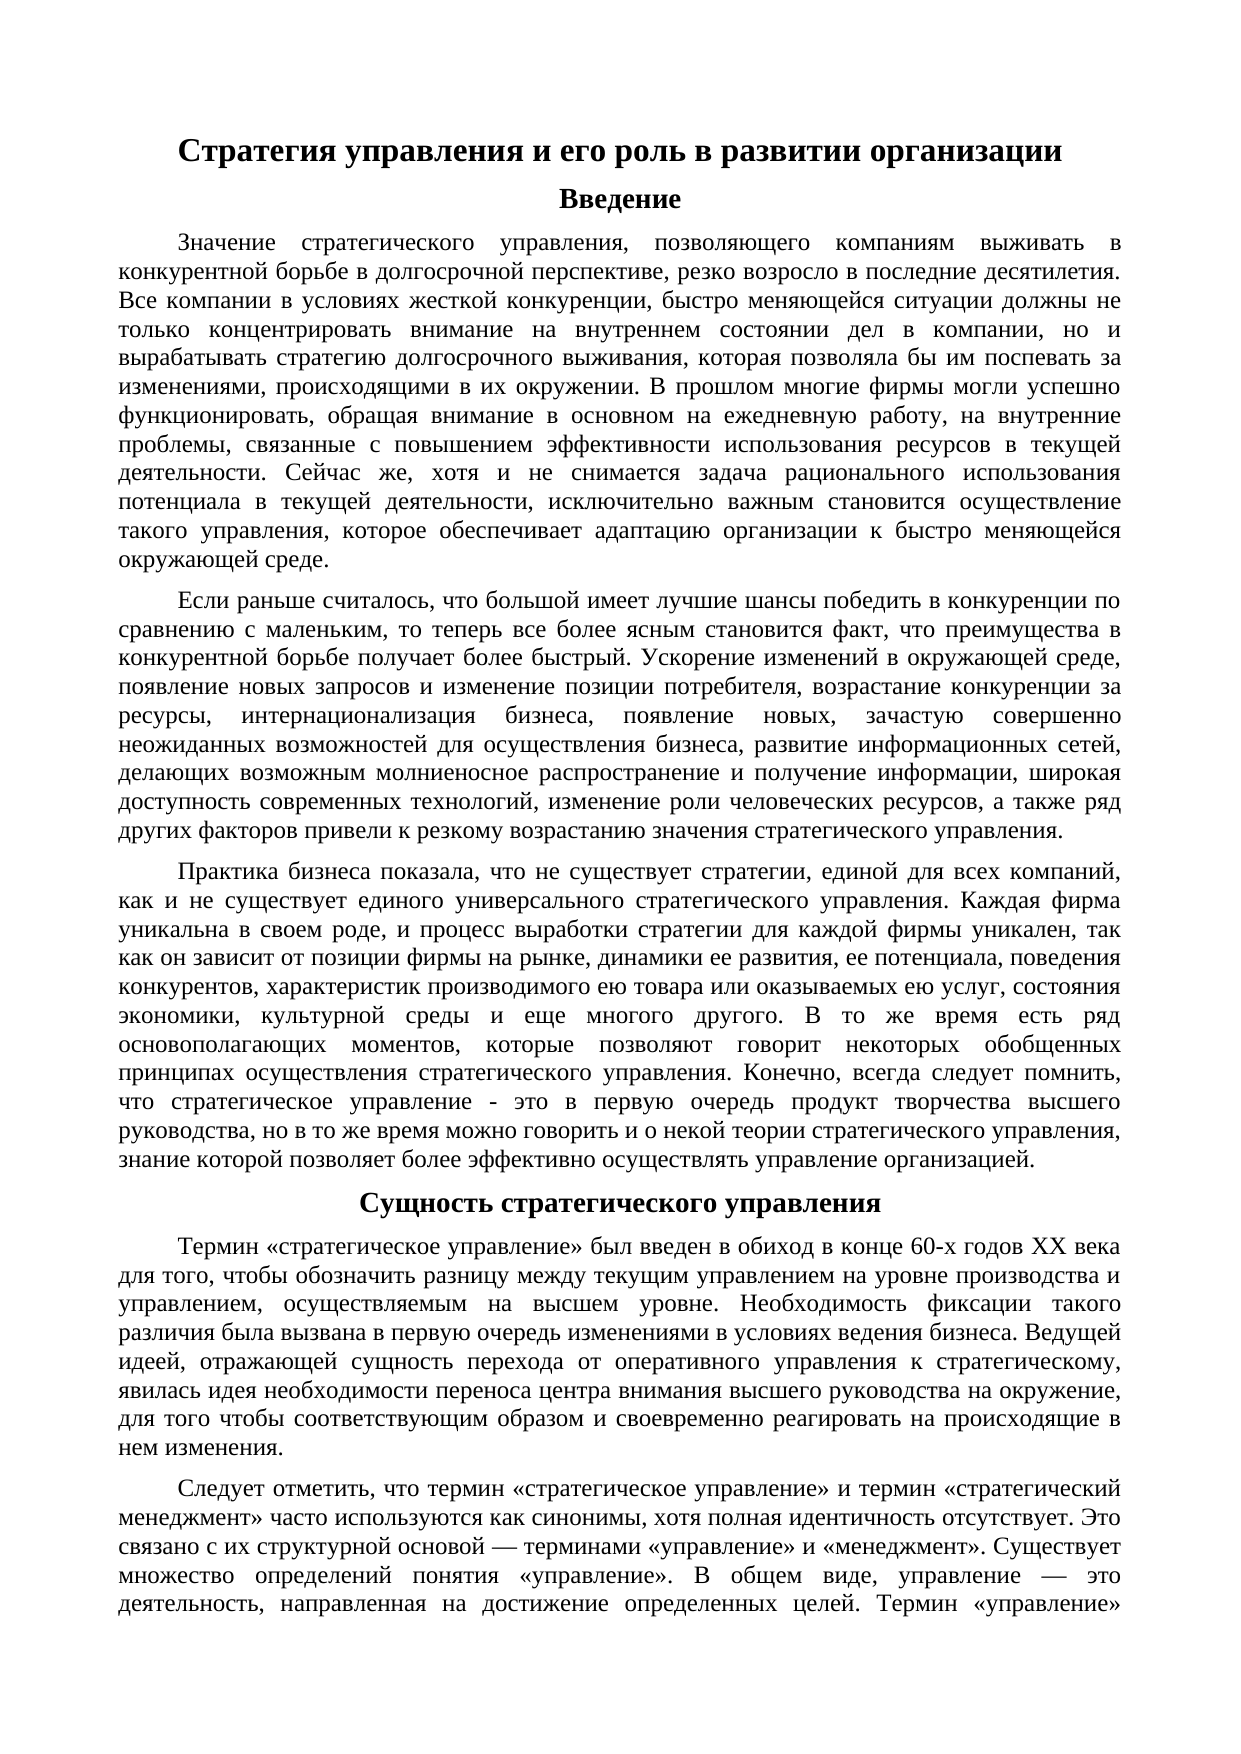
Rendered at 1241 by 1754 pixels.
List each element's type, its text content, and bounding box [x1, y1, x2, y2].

text Значение стратегического управления, позволяющего компаниям выживать в конкурентной борьбе в долгосрочной перспективе, резко возросло в последние десятилетия. Все компании в условиях жесткой конкуренции, быстро меняющейся ситуации должны не только концентрировать внимание на внутреннем состоянии дел в компании, но и вырабатывать стратегию долгосрочного выживания, которая позволяла бы им поспевать за изменениями, происходящими в их окружении. В прошлом многие фирмы могли успешно функционировать, обращая внимание в основном на ежедневную работу, на внутренние проблемы, связанные с повышением эффективности использования ресурсов в текущей деятельности. Сейчас же, хотя и не снимается задача рационального использования потенциала в текущей деятельности, исключительно важным становится осуществление такого управления, которое обеспечивает адаптацию организации к быстро меняющейся окружающей среде. [118, 227, 1122, 572]
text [118, 1473, 1122, 1617]
text Практика бизнеса показала, что не существует стратегии, единой для всех компаний, как и не существует единого универсального стратегического управления. Каждая фирма уникальна в своем роде, и процесс выработки стратегии для каждой фирмы уникален, так как он зависит от позиции фирмы на рынке, динамики ее развития, ее потенциала, поведения конкурентов, характеристик производимого ею товара или оказываемых ею услуг, состояния экономики, культурной среды и еще многого другого. В то же время есть ряд основополагающих моментов, которые позволяют говорит некоторых обобщенных принципах осуществления стратегического управления. Конечно, всегда следует помнить, что стратегическое управление - это в первую очередь продукт творчества высшего руководства, но в то же время можно говорить и о некой теории стратегического управления, знание которой позволяет более эффективно осуществлять управление организацией. [118, 856, 1122, 1172]
text Введение [118, 181, 1122, 215]
text Если раньше считалось, что большой имеет лучшие шансы победить в конкуренции по сравнению с маленьким, то теперь все более ясным становится факт, что преимущества в конкурентной борьбе получает более быстрый. Ускорение изменений в окружающей среде, появление новых запросов и изменение позиции потребителя, возрастание конкуренции за ресурсы, интернационализация бизнеса, появление новых, зачастую совершенно неожиданных возможностей для осуществления бизнеса, развитие информационных сетей, делающих возможным молниеносное распространение и получение информации, широкая доступность современных технологий, изменение роли человеческих ресурсов, а также ряд других факторов привели к резкому возрастанию значения стратегического управления. [118, 585, 1122, 844]
text Стратегия управления и его роль в развитии организации [118, 131, 1122, 169]
text Сущность стратегического управления [118, 1185, 1122, 1218]
text Термин «стратегическое управление» был введен в обиход в конце 60-х годов ХХ века для того, чтобы обозначить разницу между текущим управлением на уровне производства и управлением, осуществляемым на высшем уровне. Необходимость фиксации такого различия была вызвана в первую очередь изменениями в условиях ведения бизнеса. Ведущей идеей, отражающей сущность перехода от оперативного управления к стратегическому, явилась идея необходимости переноса центра внимания высшего руководства на окружение, для того чтобы соответствующим образом и своевременно реагировать на происходящие в нем изменения. [118, 1231, 1122, 1461]
